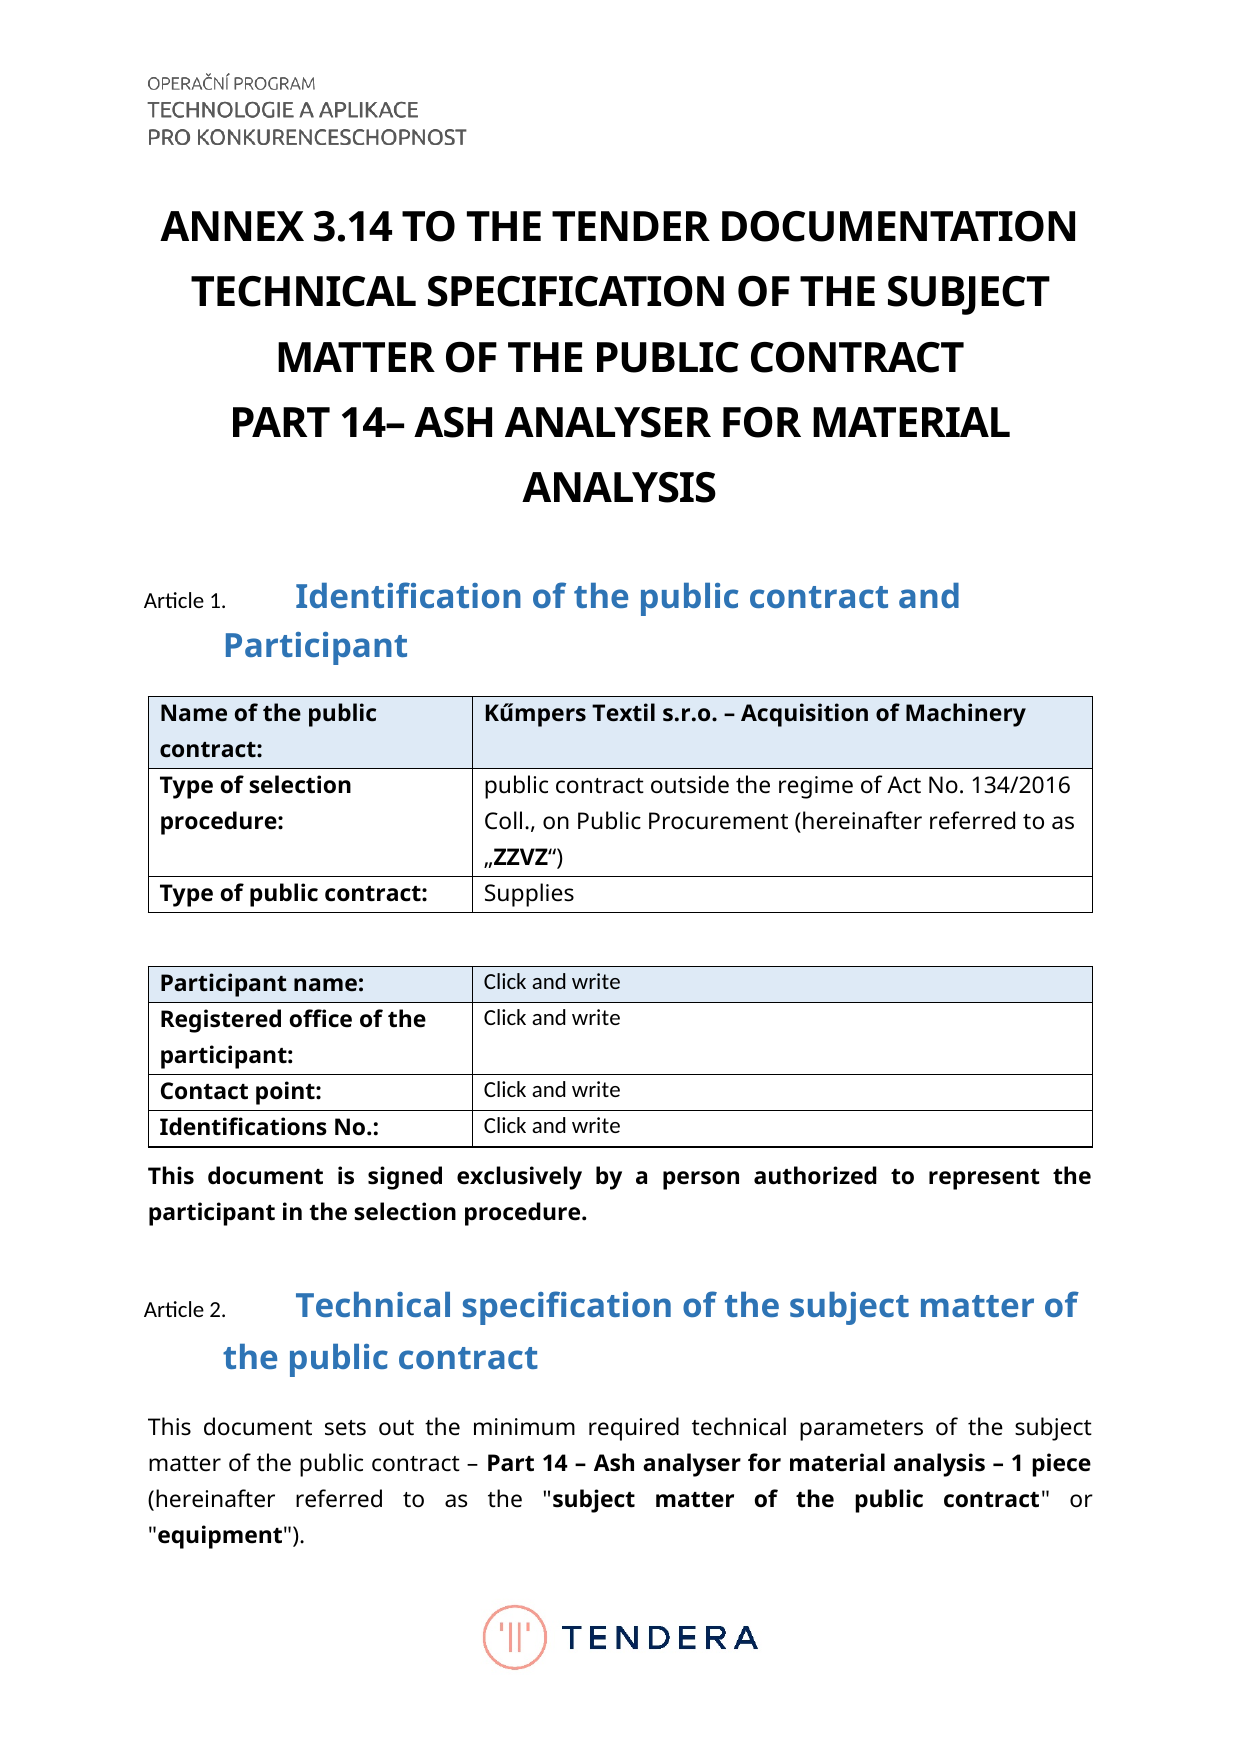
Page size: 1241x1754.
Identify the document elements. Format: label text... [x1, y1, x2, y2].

picture [147, 73, 467, 145]
subtitle Technical specification of the subject matter of the public contract [185, 1282, 1093, 1379]
table_header Name of the public contract: [149, 697, 472, 768]
table_cell Type of public contract: [149, 877, 472, 912]
title Part 14– ash analyser for material analysis [148, 393, 1093, 514]
table_cell Supplies [473, 877, 1092, 912]
subtitle Identification of the public contract and Participant [185, 573, 1093, 667]
text This document sets out the minimum required technical parameters of the subject matter of the public contract – Part 14 – Ash analyser for material analysis – 1 piece (hereinafter referred to as the "subject matter of the public contract" or "equipment"). [148, 1411, 1093, 1550]
table_header Kűmpers Textil s.r.o. – Acquisition of Machinery [473, 697, 1092, 768]
table_cell Type of selection procedure: [149, 769, 472, 876]
table_cell Contact point: [149, 1075, 472, 1110]
title Technical specification of the subject matter of the public contract [148, 262, 1093, 384]
title Annex 3.14 to the Tender Documentation [148, 197, 1093, 254]
table_cell Identifications No.: [149, 1111, 472, 1146]
text This document is signed exclusively by a person authorized to represent the participant in the selection procedure. [148, 1160, 1093, 1227]
table_cell public contract outside the regime of Act No. 134/2016 Coll., on Public Procurement (hereinafter referred to as „ZZVZ“) [473, 769, 1092, 876]
table_header Participant name: [149, 967, 472, 1002]
picture [448, 1566, 793, 1710]
table_cell Registered office of the participant: [149, 1003, 472, 1074]
